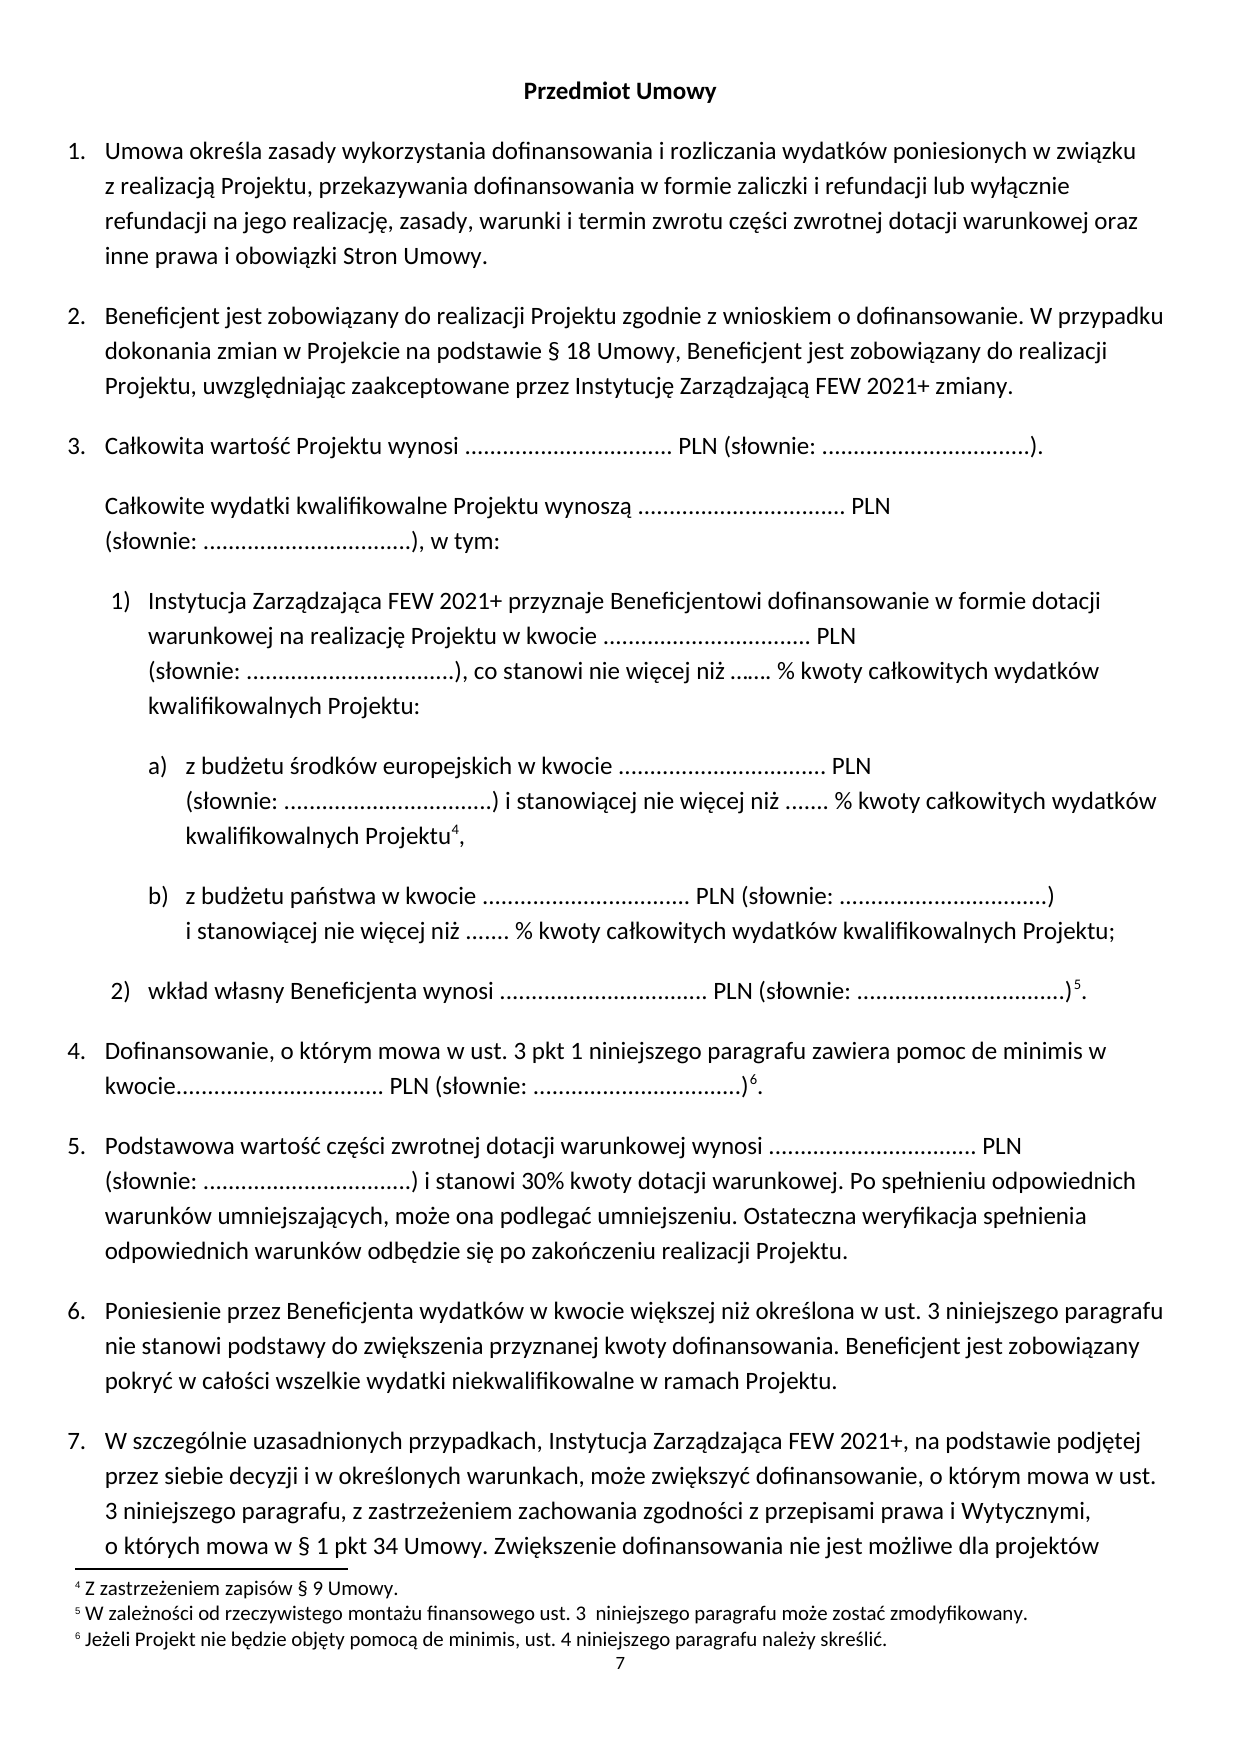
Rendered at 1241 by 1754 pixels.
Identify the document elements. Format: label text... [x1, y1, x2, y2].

list z budżetu państwa w kwocie ................................. PLN (słownie: .................................) i stanowiącej nie więcej niż ....... % kwoty całkowitych wydatków kwalifikowalnych Projektu; [148, 880, 1165, 946]
text Dofinansowanie, o którym mowa w ust. 3 pkt 1 niniejszego paragrafu zawiera pomoc de minimis w kwocie................................. PLN (słownie: .................................). [67, 1035, 1165, 1101]
text Beneficjent jest zobowiązany do realizacji Projektu zgodnie z wnioskiem o dofinansowanie. W przypadku dokonania zmian w Projekcie na podstawie § 18 Umowy, Beneficjent jest zobowiązany do realizacji Projektu, uwzględniając zaakceptowane przez Instytucję Zarządzającą FEW 2021+ zmiany. [67, 300, 1165, 401]
text Całkowita wartość Projektu wynosi ................................. PLN (słownie: .................................). [67, 430, 1165, 461]
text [67, 1425, 1165, 1561]
text Umowa określa zasady wykorzystania dofinansowania i rozliczania wydatków poniesionych w związku z realizacją Projektu, przekazywania dofinansowania w formie zaliczki i refundacji lub wyłącznie refundacji na jego realizację, zasady, warunki i termin zwrotu części zwrotnej dotacji warunkowej oraz inne prawa i obowiązki Stron Umowy. [67, 135, 1165, 271]
subtitle Przedmiot Umowy [75, 75, 1165, 106]
list Całkowite wydatki kwalifikowalne Projektu wynoszą ................................. PLN (słownie: .................................), w tym: [104, 490, 1165, 556]
text Poniesienie przez Beneficjenta wydatków w kwocie większej niż określona w ust. 3 niniejszego paragrafu nie stanowi podstawy do zwiększenia przyznanej kwoty dofinansowania. Beneficjent jest zobowiązany pokryć w całości wszelkie wydatki niekwalifikowalne w ramach Projektu. [67, 1295, 1165, 1396]
text Podstawowa wartość części zwrotnej dotacji warunkowej wynosi ................................. PLN (słownie: .................................) i stanowi 30% kwoty dotacji warunkowej. Po spełnieniu odpowiednich warunków umniejszających, może ona podlegać umniejszeniu. Ostateczna weryfikacja spełnienia odpowiednich warunków odbędzie się po zakończeniu realizacji Projektu. [67, 1130, 1165, 1266]
list wkład własny Beneficjenta wynosi ................................. PLN (słownie: .................................). [110, 975, 1165, 1006]
list Instytucja Zarządzająca FEW 2021+ przyznaje Beneficjentowi dofinansowanie w formie dotacji warunkowej na realizację Projektu w kwocie ................................. PLN (słownie: .................................), co stanowi nie więcej niż ……. % kwoty całkowitych wydatków kwalifikowalnych Projektu: [110, 585, 1165, 721]
list z budżetu środków europejskich w kwocie ................................. PLN (słownie: .................................) i stanowiącej nie więcej niż ....... % kwoty całkowitych wydatków kwalifikowalnych Projektu, [148, 750, 1165, 851]
